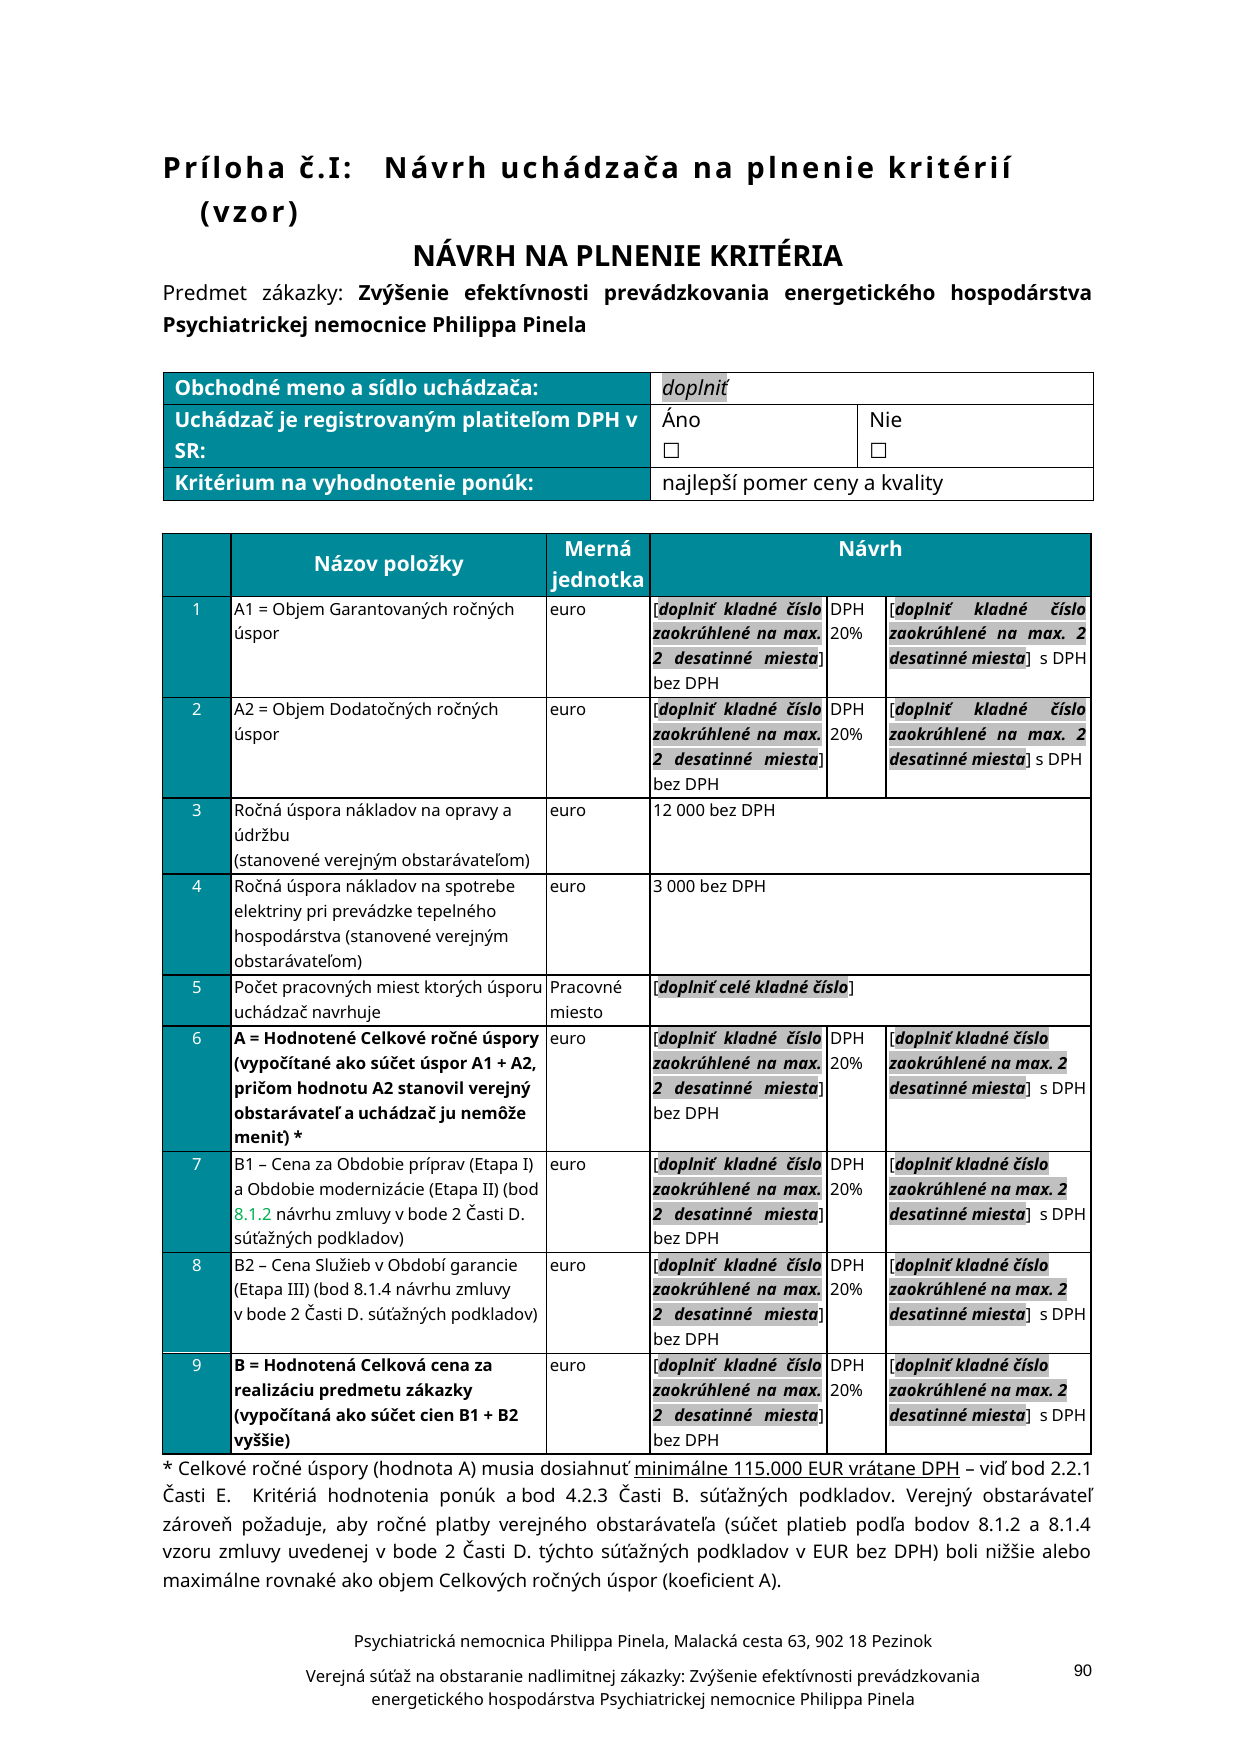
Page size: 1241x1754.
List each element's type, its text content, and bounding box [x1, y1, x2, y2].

table_cell DPH 20% [828, 1253, 885, 1352]
table_header Návrh [651, 534, 1090, 596]
table_cell 12 000 bez DPH [651, 799, 1090, 873]
table_cell A2 = Objem Dodatočných ročných úspor [232, 698, 546, 797]
table_cell 2 [163, 698, 230, 797]
text Predmet zákazky: Zvýšenie efektívnosti prevádzkovania energetického hospodárstva Psychiatrickej nemocnice Philippa Pinela [162, 278, 1093, 338]
table_cell [doplniť kladné číslo zaokrúhlené na max. 2 desatinné miesta] s DPH [887, 698, 1090, 797]
table_cell euro [547, 1152, 649, 1252]
table_cell [doplniť kladné číslo zaokrúhlené na max. 2 desatinné miesta] s DPH [887, 1027, 1090, 1151]
table_cell euro [547, 597, 649, 696]
table_cell 8 [163, 1253, 230, 1352]
table_cell 3 000 bez DPH [651, 875, 1090, 974]
table_cell A1 = Objem Garantovaných ročných úspor [232, 597, 546, 696]
table_cell [doplniť kladné číslo zaokrúhlené na max. 2 desatinné miesta] s DPH [887, 1152, 1090, 1252]
table_cell 4 [163, 875, 230, 974]
table_header doplniť [651, 373, 1093, 404]
table_cell 9 [163, 1354, 230, 1453]
table_cell B2 – Cena Služieb v Období garancie (Etapa III) (bod 8.1.4 návrhu zmluvy v bode 2 Časti D. súťažných podkladov) [232, 1253, 546, 1352]
table_cell 1 [163, 597, 230, 696]
table_cell A = Hodnotené Celkové ročné úspory (vypočítané ako súčet úspor A1 + A2, pričom hodnotu A2 stanovil verejný obstarávateľ a uchádzač ju nemôže meniť) * [232, 1027, 546, 1151]
table_header Názov položky [232, 534, 546, 596]
table_cell DPH 20% [828, 597, 885, 696]
table_cell [doplniť kladné číslo zaokrúhlené na max. 2 desatinné miesta] s DPH [887, 1354, 1090, 1453]
table_cell euro [547, 1253, 649, 1352]
table_cell [doplniť kladné číslo zaokrúhlené na max. 2 desatinné miesta] bez DPH [651, 1152, 826, 1252]
table_header Obchodné meno a sídlo uchádzača: [164, 373, 650, 404]
table_cell DPH 20% [828, 1152, 885, 1252]
table_cell euro [547, 1354, 649, 1453]
table_cell DPH 20% [828, 1027, 885, 1151]
table_cell Uchádzač je registrovaným platiteľom DPH v SR: [164, 405, 650, 467]
table_cell DPH 20% [828, 698, 885, 797]
table_cell euro [547, 799, 649, 873]
table_cell [doplniť kladné číslo zaokrúhlené na max. 2 desatinné miesta] bez DPH [651, 597, 826, 696]
table_cell [doplniť kladné číslo zaokrúhlené na max. 2 desatinné miesta] bez DPH [651, 1027, 826, 1151]
table_cell Nie [858, 405, 1093, 467]
table_cell [doplniť kladné číslo zaokrúhlené na max. 2 desatinné miesta] bez DPH [651, 1354, 826, 1453]
text NÁVRH NA PLNENIE KRITÉRIA [162, 235, 1093, 274]
table_cell euro [547, 1027, 649, 1151]
table_cell [doplniť kladné číslo zaokrúhlené na max. 2 desatinné miesta] s DPH [887, 1253, 1090, 1352]
table_cell euro [547, 698, 649, 797]
table_cell Ročná úspora nákladov na spotrebe elektriny pri prevádzke tepelného hospodárstva (stanovené verejným obstarávateľom) [232, 875, 546, 974]
table_cell euro [547, 875, 649, 974]
text * Celkové ročné úspory (hodnota A) musia dosiahnuť minimálne 115.000 EUR vrátane DPH – viď bod 2.2.1 Časti E. Kritériá hodnotenia ponúk a bod 4.2.3 Časti B. súťažných podkladov. Verejný obstarávateľ zároveň požaduje, aby ročné platby verejného obstarávateľa (súčet platieb podľa bodov 8.1.2 a 8.1.4 vzoru zmluvy uvedenej v bode 2 Časti D. týchto súťažných podkladov v EUR bez DPH) boli nižšie alebo maximálne rovnaké ako objem Celkových ročných úspor (koeficient A). [162, 1455, 1093, 1592]
table_cell najlepší pomer ceny a kvality [651, 468, 1093, 500]
table_cell [doplniť kladné číslo zaokrúhlené na max. 2 desatinné miesta] bez DPH [651, 698, 826, 797]
text Príloha č.I: Návrh uchádzača na plnenie kritérií (vzor) [162, 148, 1093, 231]
table_cell DPH 20% [828, 1354, 885, 1453]
table_cell Kritérium na vyhodnotenie ponúk: [164, 468, 650, 500]
table_cell 5 [163, 976, 230, 1025]
table_cell Ročná úspora nákladov na opravy a údržbu (stanovené verejným obstarávateľom) [232, 799, 546, 873]
table_cell B = Hodnotená Celková cena za realizáciu predmetu zákazky (vypočítaná ako súčet cien B1 + B2 vyššie) [232, 1354, 546, 1453]
table_cell [doplniť kladné číslo zaokrúhlené na max. 2 desatinné miesta] bez DPH [651, 1253, 826, 1352]
table_cell [doplniť kladné číslo zaokrúhlené na max. 2 desatinné miesta] s DPH [887, 597, 1090, 696]
table_cell Áno [651, 405, 857, 467]
table_cell 7 [163, 1152, 230, 1252]
table_header Merná jednotka [547, 534, 649, 596]
table_header [163, 534, 230, 596]
table_cell B1 – Cena za Obdobie príprav (Etapa I) a Obdobie modernizácie (Etapa II) (bod 8.1.2 návrhu zmluvy v bode 2 Časti D. súťažných podkladov) [232, 1152, 546, 1252]
table_cell 3 [163, 799, 230, 873]
table_cell Pracovné miesto [547, 976, 649, 1025]
table_cell Počet pracovných miest ktorých úsporu uchádzač navrhuje [232, 976, 546, 1025]
table_cell [doplniť celé kladné číslo] [651, 976, 1090, 1025]
table_cell 6 [163, 1027, 230, 1151]
